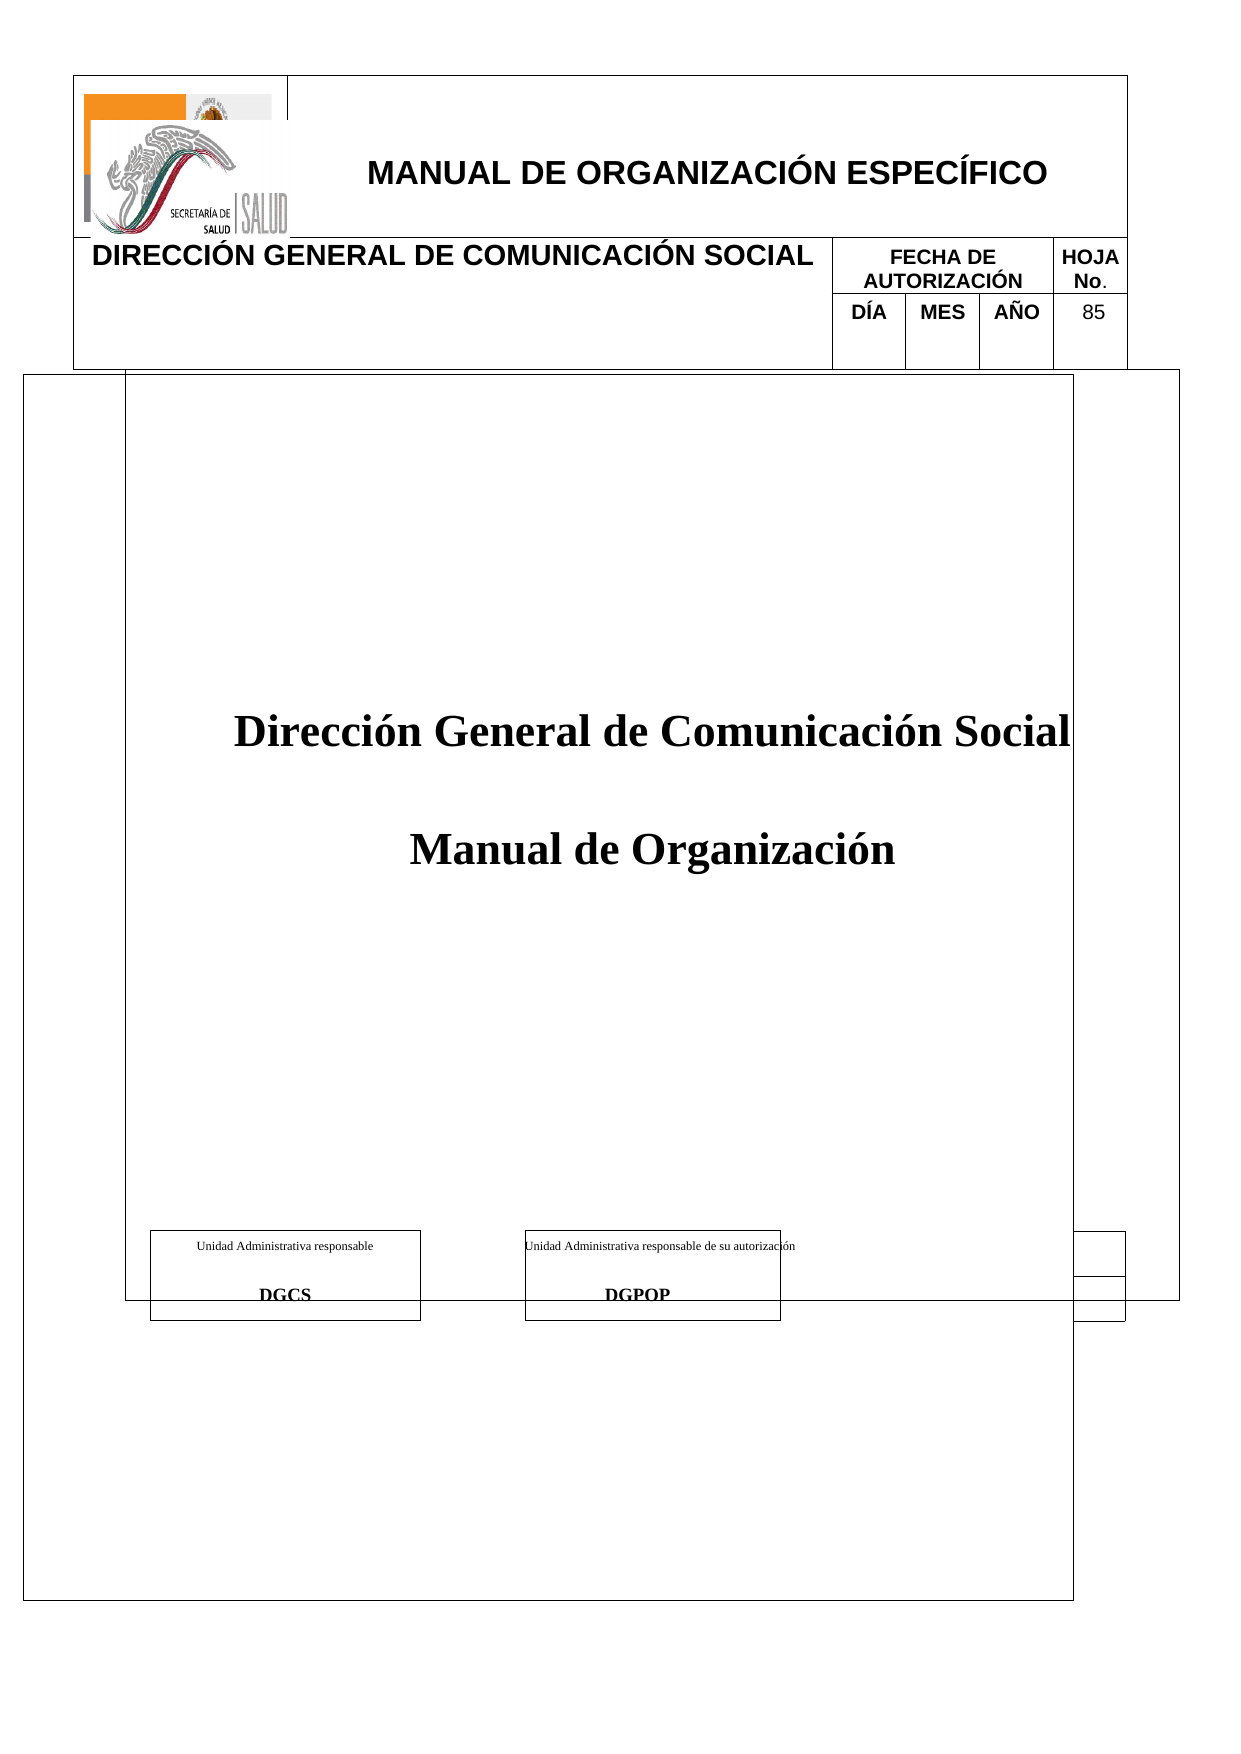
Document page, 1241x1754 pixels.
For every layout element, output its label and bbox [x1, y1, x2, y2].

picture [84, 94, 290, 240]
